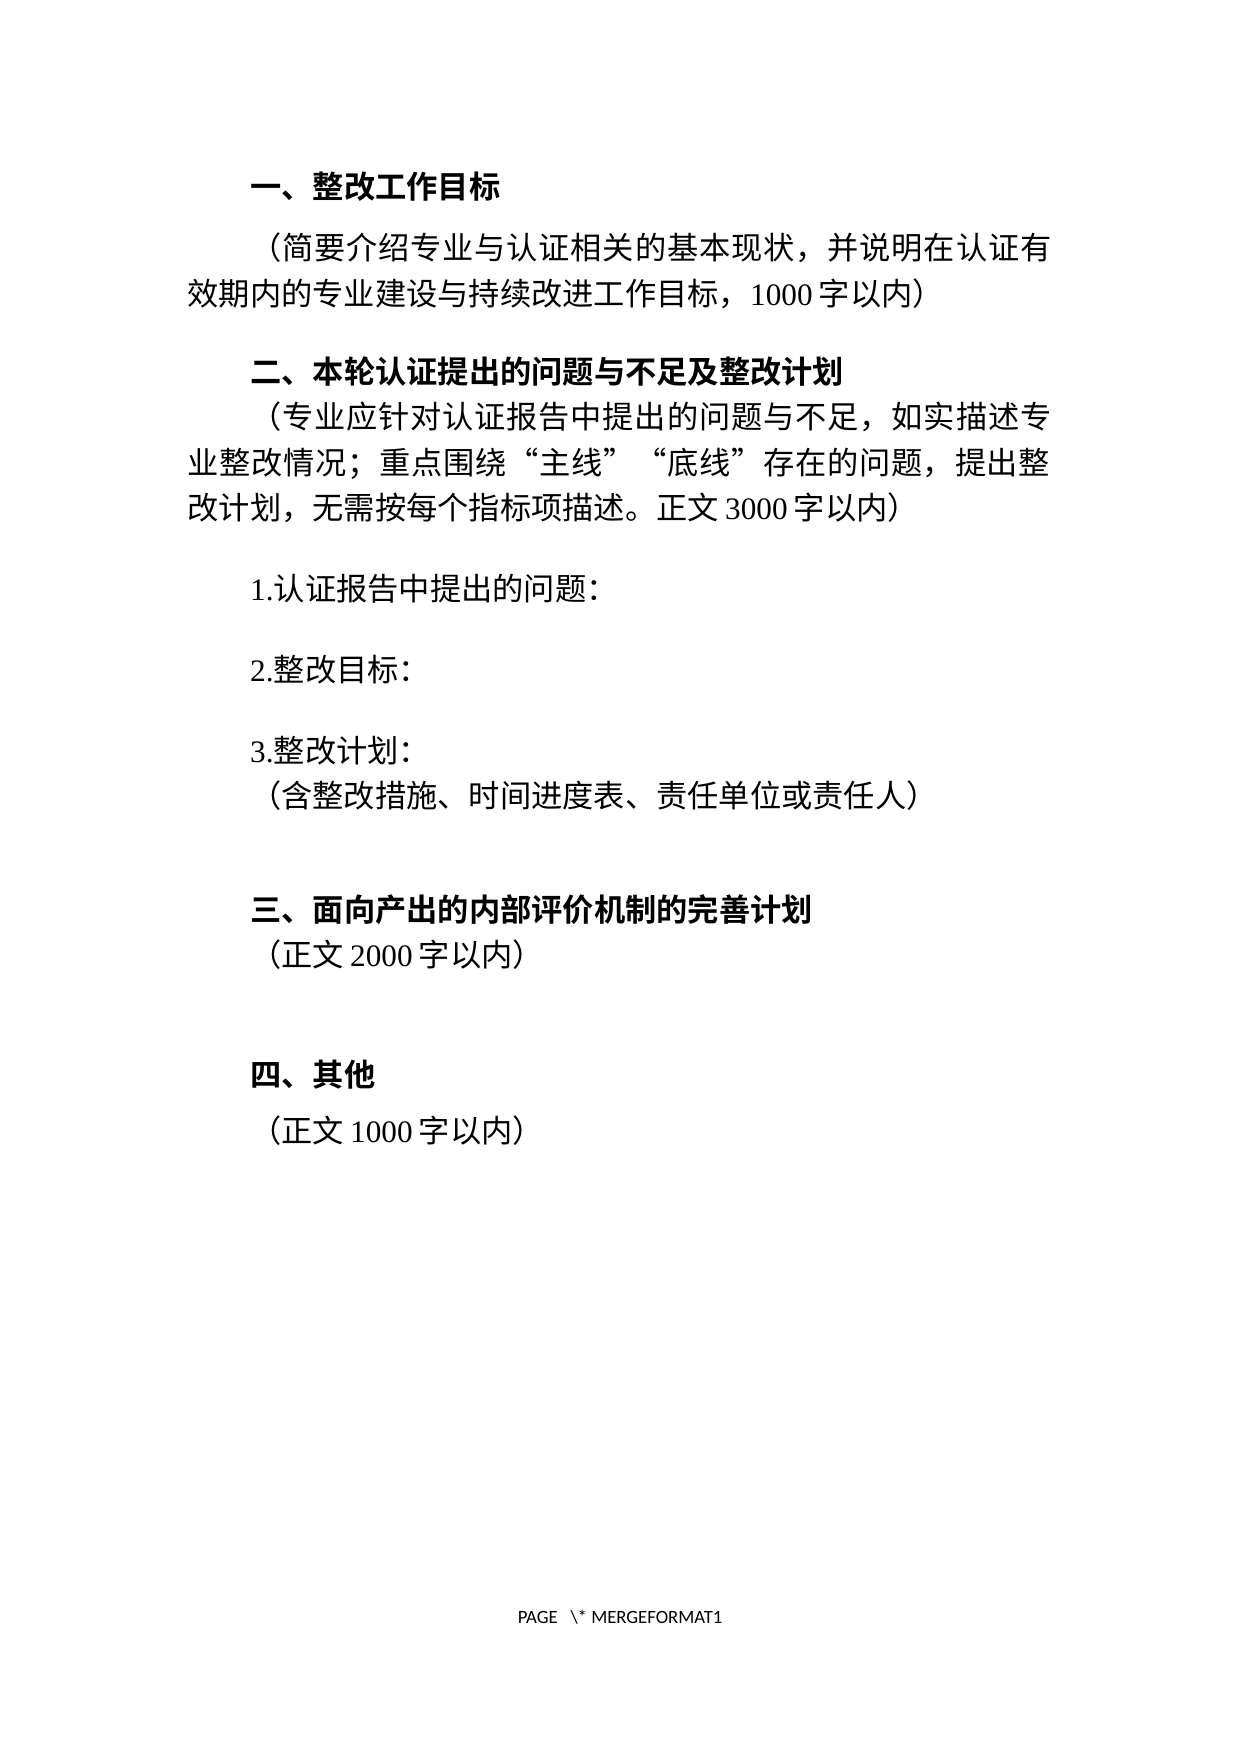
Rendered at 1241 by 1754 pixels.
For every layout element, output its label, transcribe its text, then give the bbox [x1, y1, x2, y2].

text （含整改措施、时间进度表、责任单位或责任人） [187, 772, 1053, 817]
text （正文2000字以内） [187, 931, 1053, 976]
text 三、面向产出的内部评价机制的完善计划 [187, 885, 1053, 931]
text （简要介绍专业与认证相关的基本现状，并说明在认证有效期内的专业建设与持续改进工作目标，1000字以内） [187, 223, 1053, 314]
text （正文1000字以内） [187, 1106, 1053, 1151]
text 二、本轮认证提出的问题与不足及整改计划 [187, 347, 1053, 393]
text 3.整改计划： [187, 726, 1053, 772]
text 一、整改工作目标 [187, 162, 1053, 207]
text 2.整改目标： [187, 645, 1053, 691]
text （专业应针对认证报告中提出的问题与不足，如实描述专业整改情况；重点围绕“主线”“底线”存在的问题，提出整改计划，无需按每个指标项描述。正文3000字以内） [187, 393, 1053, 528]
text 四、其他 [187, 1041, 1053, 1106]
text 1.认证报告中提出的问题： [187, 564, 1053, 609]
